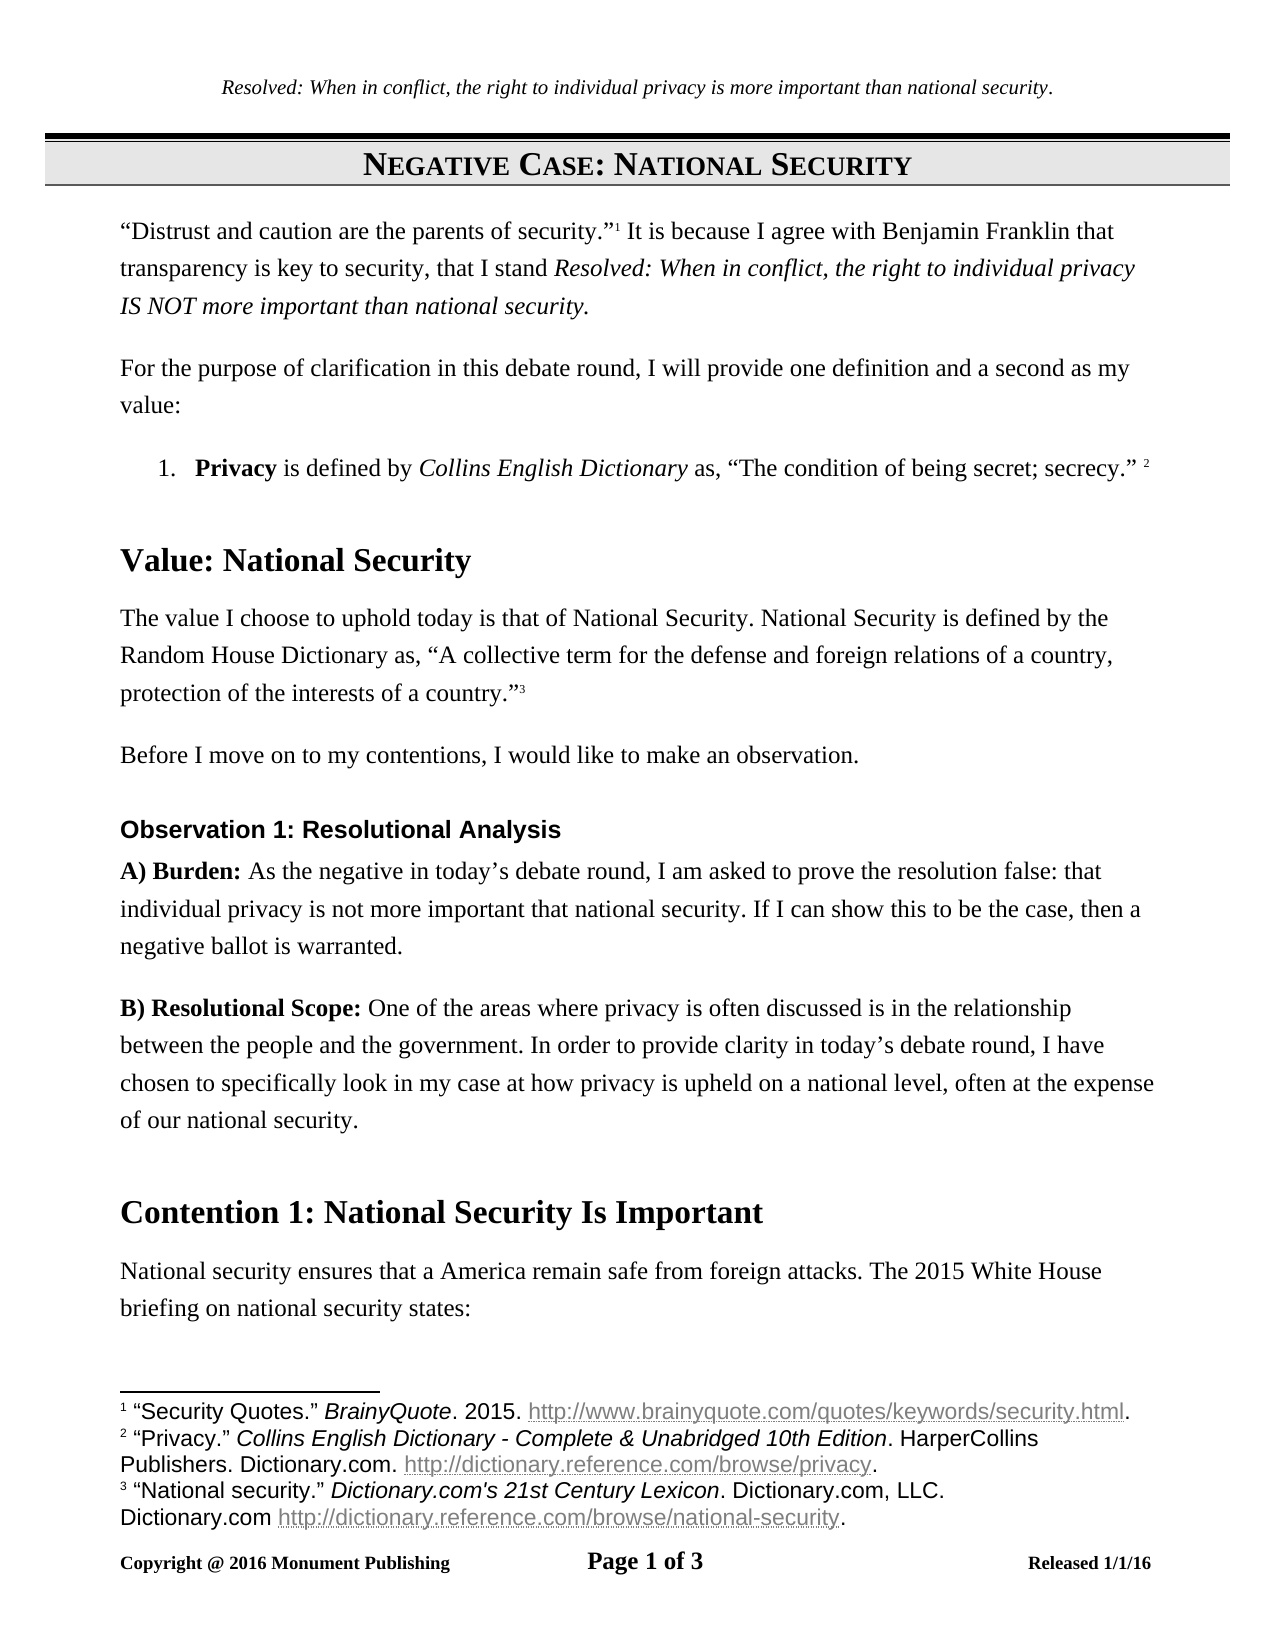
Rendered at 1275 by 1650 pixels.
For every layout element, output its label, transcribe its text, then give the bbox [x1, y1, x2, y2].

subtitle Observation 1: Resolutional Analysis [120, 815, 1155, 844]
text National security ensures that a America remain safe from foreign attacks. The 2015 White House briefing on national security states: [120, 1256, 1155, 1322]
subtitle Contention 1: National Security Is Important [120, 1192, 1155, 1231]
text “Distrust and caution are the parents of security.” It is because I agree with Benjamin Franklin that transparency is key to security, that I stand Resolved: When in conflict, the right to individual privacy IS NOT more important than national security. [120, 216, 1155, 319]
title Negative Case: National Security [45, 142, 1230, 184]
subtitle Value: National Security [120, 540, 1155, 578]
text B) Resolutional Scope: One of the areas where privacy is often discussed is in the relationship between the people and the government. In order to provide clarity in today’s debate round, I have chosen to specifically look in my case at how privacy is upheld on a national level, often at the expense of our national security. [120, 993, 1155, 1134]
list Privacy is defined by Collins English Dictionary as, “The condition of being secret; secrecy.” [157, 453, 1155, 481]
text For the purpose of clarification in this debate round, I will provide one definition and a second as my value: [120, 353, 1155, 419]
text The value I choose to uphold today is that of National Security. National Security is defined by the Random House Dictionary as, “A collective term for the defense and foreign relations of a country, protection of the interests of a country.” [120, 603, 1155, 707]
text Before I move on to my contentions, I would like to make an observation. [120, 740, 1155, 769]
text A) Burden: As the negative in today’s debate round, I am asked to prove the resolution false: that individual privacy is not more important that national security. If I can show this to be the case, then a negative ballot is warranted. [120, 856, 1155, 960]
